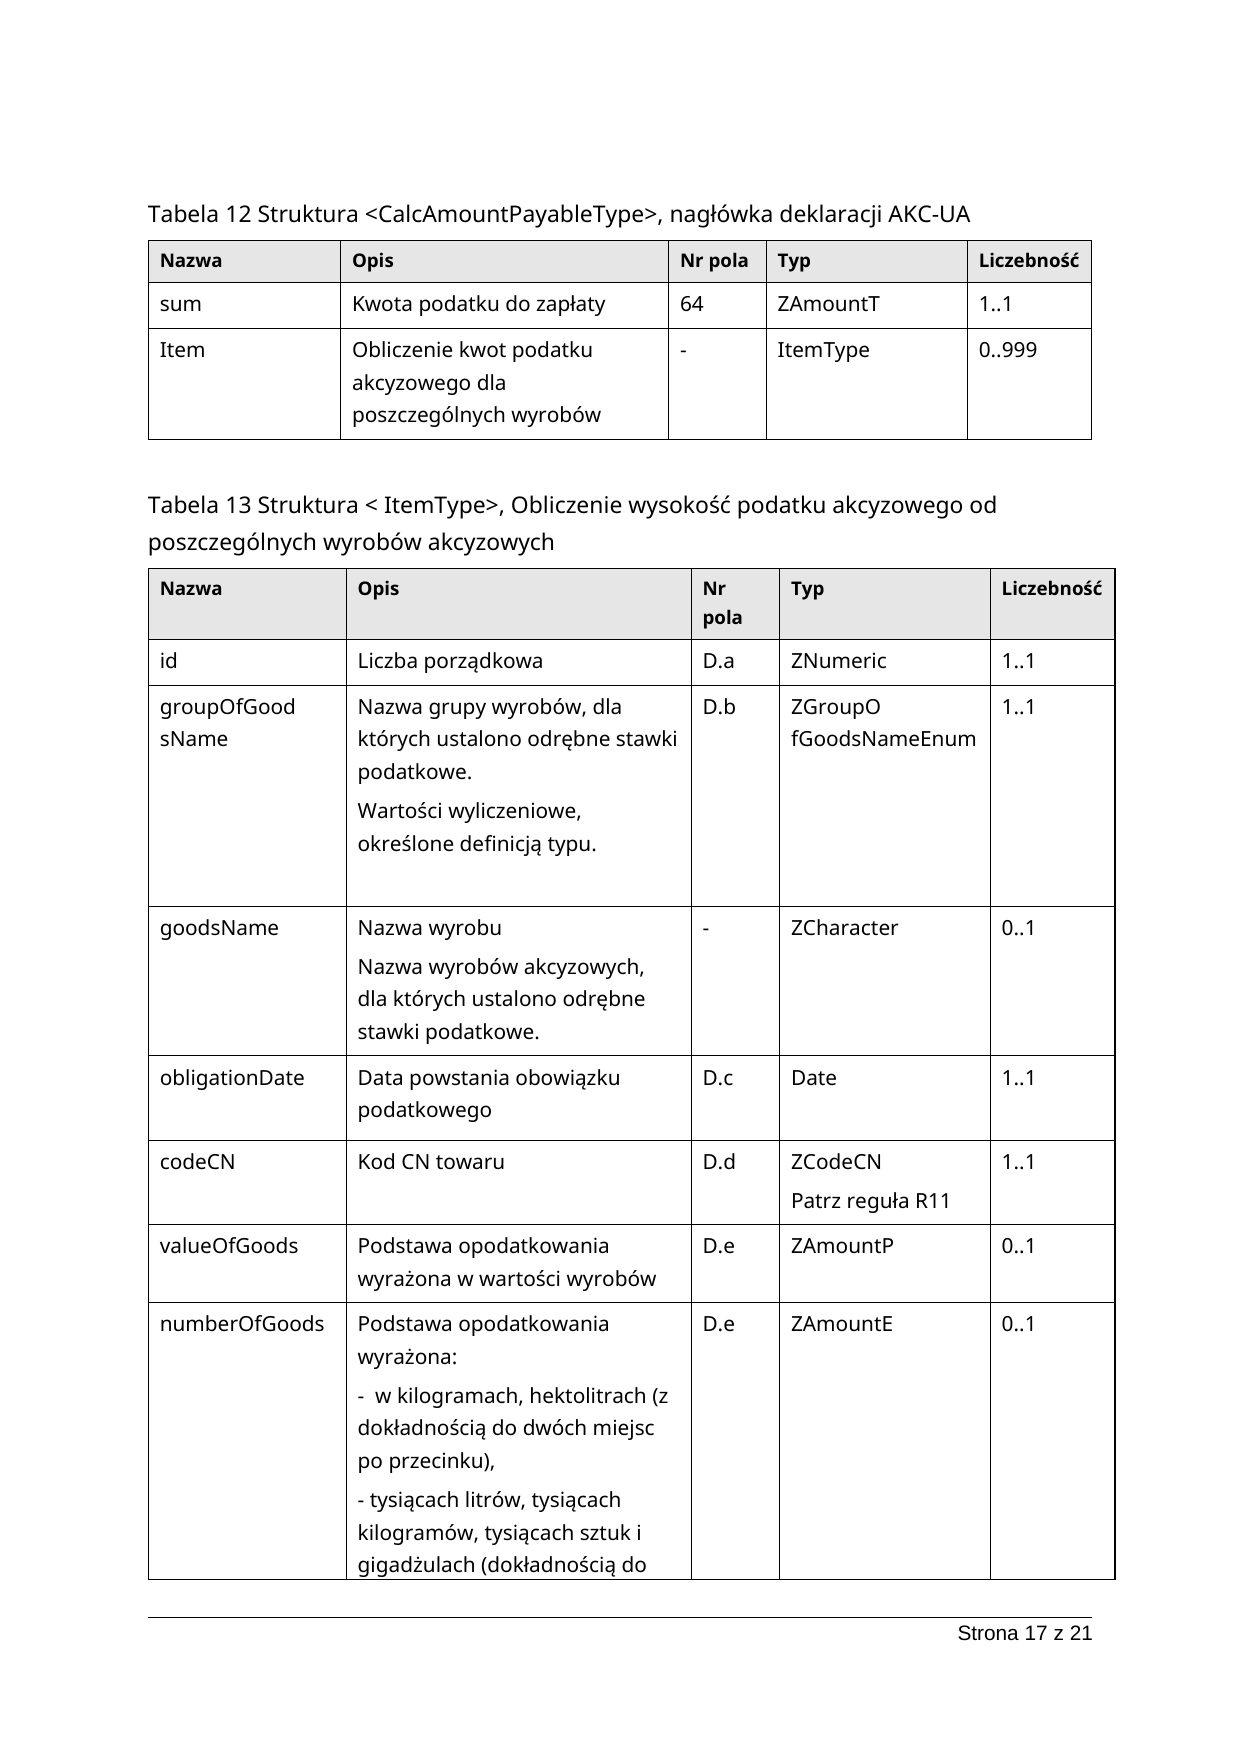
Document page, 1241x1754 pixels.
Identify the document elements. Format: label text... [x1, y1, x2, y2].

text Tabela 12 Struktura <CalcAmountPayableType>, nagłówka deklaracji AKC-UA [148, 198, 1092, 229]
table_cell D.a [692, 640, 779, 685]
table_cell D.d [692, 1141, 779, 1224]
table_cell Obliczenie kwot podatku akcyzowego dla poszczególnych wyrobów [341, 329, 668, 438]
table_cell 1..1 [968, 283, 1091, 328]
table_cell Kod CN towaru [347, 1141, 691, 1224]
table_header Liczebność [991, 569, 1114, 639]
table_header Nr pola [669, 241, 766, 282]
table_header Nazwa [149, 241, 340, 282]
table_cell D.e [692, 1303, 779, 1579]
table_cell Nazwa wyrobu Nazwa wyrobów akcyzowych, dla których ustalono odrębne stawki podatkowe. [347, 907, 691, 1055]
table_cell id [149, 640, 346, 685]
table_cell - [669, 329, 766, 438]
table_cell 0..1 [991, 907, 1114, 1055]
table_cell valueOfGoods [149, 1225, 346, 1302]
table_cell 1..1 [991, 686, 1114, 906]
table_cell D.e [692, 1225, 779, 1302]
table_cell ZAmountE [780, 1303, 990, 1579]
table_cell numberOfGoods [149, 1303, 346, 1579]
table_cell Date [780, 1056, 990, 1140]
table_header Typ [780, 569, 990, 639]
table_cell Item [149, 329, 340, 438]
table_header Nr pola [692, 569, 779, 639]
table_cell Kwota podatku do zapłaty [341, 283, 668, 328]
table_cell 1..1 [991, 1141, 1114, 1224]
table_cell ZAmountT [767, 283, 967, 328]
table_cell 1..1 [991, 1056, 1114, 1140]
table_cell - [692, 907, 779, 1055]
table_cell D.b [692, 686, 779, 906]
table_cell ZCodeCN Patrz reguła R11 [780, 1141, 990, 1224]
table_cell 0..999 [968, 329, 1091, 438]
table_cell D.c [692, 1056, 779, 1140]
table_cell obligationDate [149, 1056, 346, 1140]
table_cell ZCharacter [780, 907, 990, 1055]
table_cell 0..1 [991, 1225, 1114, 1302]
table_cell 0..1 [991, 1303, 1114, 1579]
table_header Nazwa [149, 569, 346, 639]
table_header Opis [347, 569, 691, 639]
table_cell Nazwa grupy wyrobów, dla których ustalono odrębne stawki podatkowe. Wartości wyliczeniowe, określone definicją typu. [347, 686, 691, 906]
table_cell ZNumeric [780, 640, 990, 685]
table_cell 1..1 [991, 640, 1114, 685]
table_header Opis [341, 241, 668, 282]
table_cell ZGroupOf‌Goods‌NameEnum [780, 686, 990, 906]
table_header Typ [767, 241, 967, 282]
table_cell Data powstania obowiązku podatkowego [347, 1056, 691, 1140]
table_header Liczebność [968, 241, 1091, 282]
text Tabela 13 Struktura < ItemType>, Obliczenie wysokość podatku akcyzowego od poszczególnych wyrobów akcyzowych [148, 489, 1092, 557]
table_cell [347, 1303, 691, 1579]
table_cell groupOfGoods‌Name [149, 686, 346, 906]
table_cell Podstawa opodatkowania wyrażona w wartości wyrobów [347, 1225, 691, 1302]
table_cell Liczba porządkowa [347, 640, 691, 685]
table_cell ZAmountP [780, 1225, 990, 1302]
table_cell sum [149, 283, 340, 328]
table_cell ItemType [767, 329, 967, 438]
table_cell goodsName [149, 907, 346, 1055]
table_cell codeCN [149, 1141, 346, 1224]
table_cell 64 [669, 283, 766, 328]
